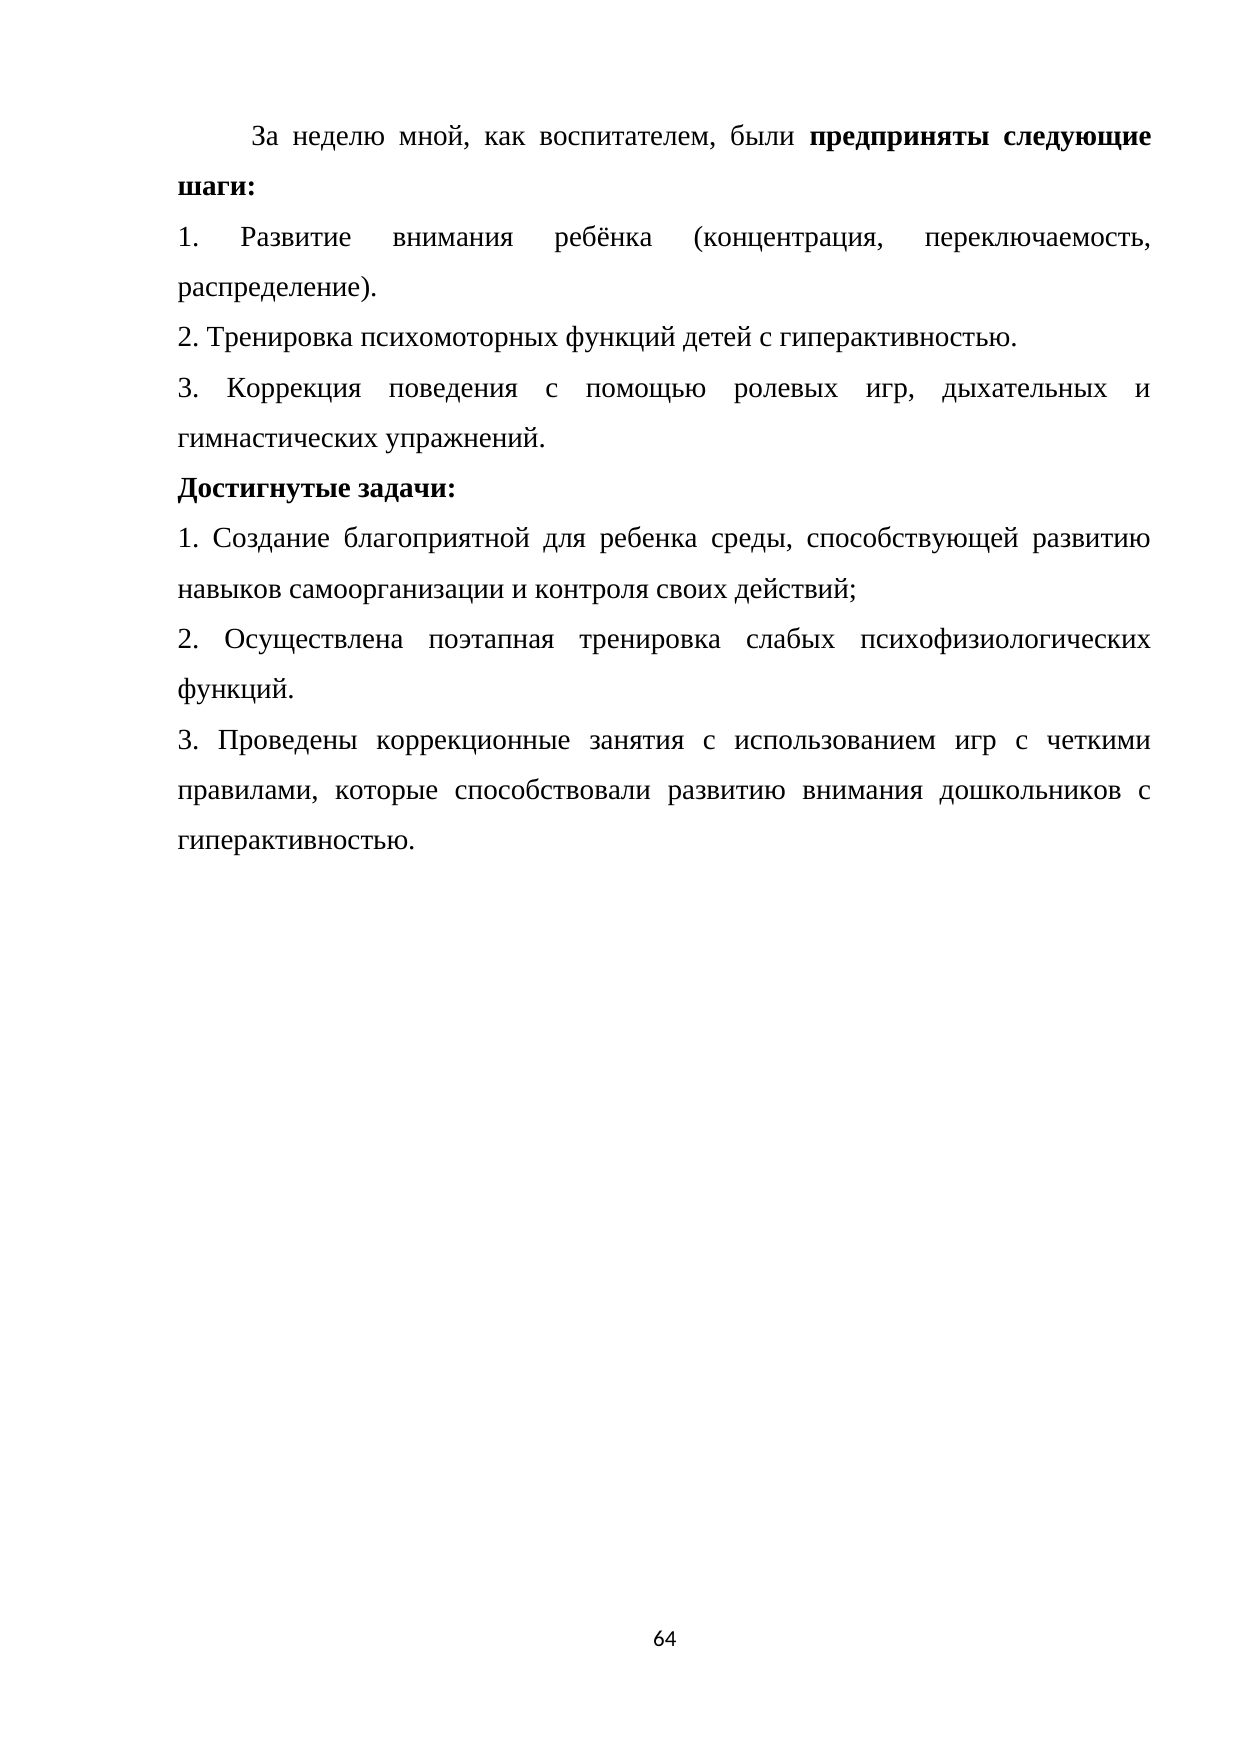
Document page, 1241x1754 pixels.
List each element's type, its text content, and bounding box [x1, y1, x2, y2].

text 2. Осуществлена поэтапная тренировка слабых психофизиологических функций. [177, 621, 1152, 705]
text Достигнутые задачи: [177, 470, 1152, 504]
text 3. Коррекция поведения с помощью ролевых игр, дыхательных и гимнастических упражнений. [177, 370, 1152, 453]
text 2. Тренировка психомоторных функций детей с гиперактивностью. [177, 319, 1152, 353]
text 3. Проведены коррекционные занятия с использованием игр с четкими правилами, которые способствовали развитию внимания дошкольников с гиперактивностью. [177, 722, 1152, 856]
text За неделю мной, как воспитателем, были предприняты следующие шаги: [177, 118, 1152, 202]
text 1. Развитие внимания ребёнка (концентрация, переключаемость, распределение). [177, 219, 1152, 303]
text 1. Создание благоприятной для ребенка среды, способствующей развитию навыков самоорганизации и контроля своих действий; [177, 521, 1152, 604]
